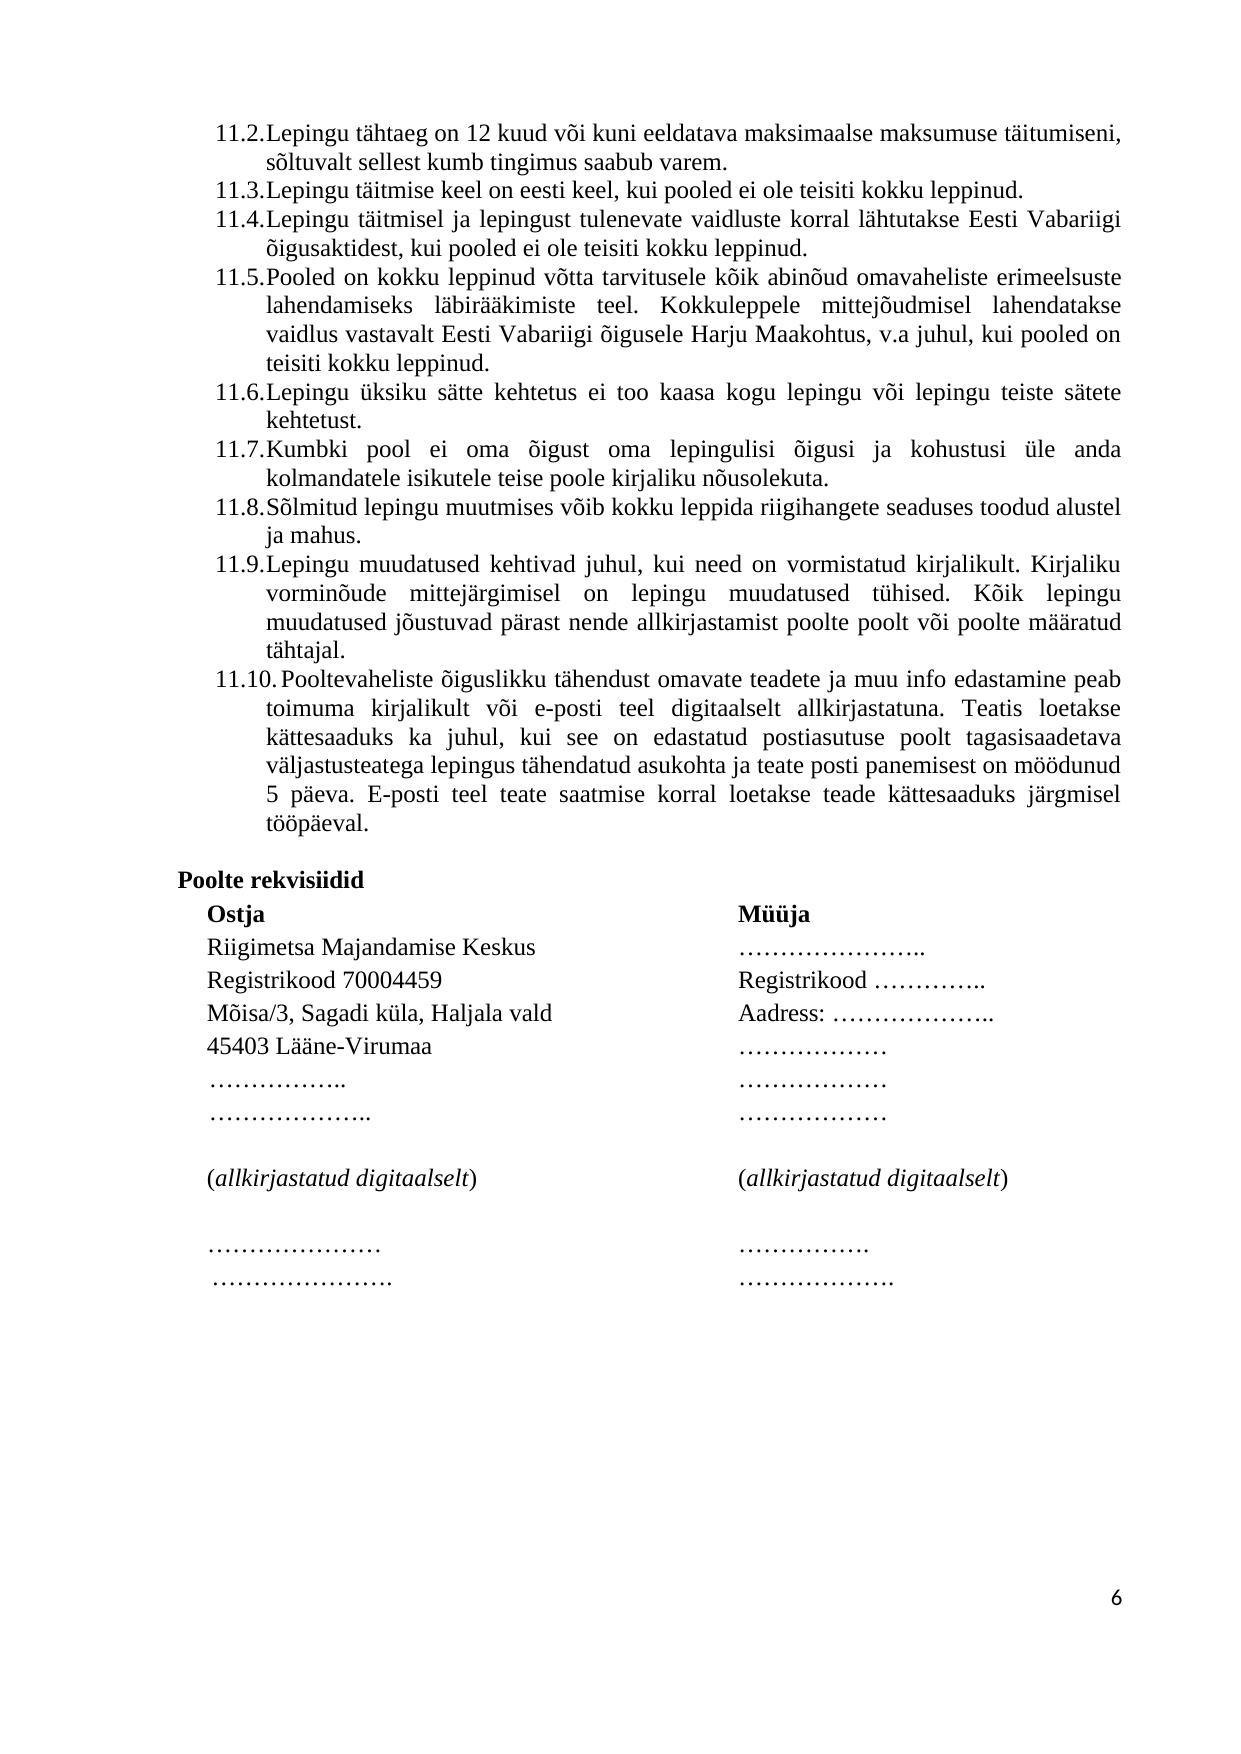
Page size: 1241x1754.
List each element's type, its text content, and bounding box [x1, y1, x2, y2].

text …………….. ……………… [177, 1064, 1122, 1092]
text …………………. ………………. [148, 1262, 1122, 1291]
text Ostja Müüja [207, 899, 1122, 927]
list Lepingu tähtaeg on 12 kuud või kuni eeldatava maksimaalse maksumuse täitumiseni, sõltuvalt sellest kumb tingimus saabub varem. [215, 118, 1122, 176]
list Pooled on kokku leppinud võtta tarvitusele kõik abinõud omavaheliste erimeelsuste lahendamiseks läbirääkimiste teel. Kokkuleppele mittejõudmisel lahendatakse vaidlus vastavalt Eesti Vabariigi õigusele Harju Maakohtus, v.a juhul, kui pooled on teisiti kokku leppinud. [215, 262, 1122, 377]
text 45403 Lääne-Virumaa ……………… [207, 1031, 1122, 1059]
text Mõisa/3, Sagadi küla, Haljala vald Aadress: ……………….. [207, 998, 1122, 1026]
list Lepingu üksiku sätte kehtetus ei too kaasa kogu lepingu või lepingu teiste sätete kehtetust. [215, 377, 1122, 434]
list Sõlmitud lepingu muutmises võib kokku leppida riigihangete seaduses toodud alustel ja mahus. [215, 492, 1122, 549]
list Lepingu täitmisel ja lepingust tulenevate vaidluste korral lähtutakse Eesti Vabariigi õigusaktidest, kui pooled ei ole teisiti kokku leppinud. [215, 204, 1122, 262]
text Riigimetsa Majandamise Keskus ………………….. [207, 932, 1122, 960]
text ……………….. ……………… [177, 1097, 1122, 1126]
text Poolte rekvisiidid [177, 866, 1122, 894]
list Kumbki pool ei oma õigust oma lepingulisi õigusi ja kohustusi üle anda kolmandatele isikutele teise poole kirjaliku nõusolekuta. [215, 434, 1122, 492]
list Pooltevaheliste õiguslikku tähendust omavate teadete ja muu info edastamine peab toimuma kirjalikult või e-posti teel digitaalselt allkirjastatuna. Teatis loetakse kättesaaduks ka juhul, kui see on edastatud postiasutuse poolt tagasisaadetava väljastusteatega lepingus tähendatud asukohta ja teate posti panemisest on möödunud 5 päeva. E-posti teel teate saatmise korral loetakse teade kättesaaduks järgmisel tööpäeval. [215, 664, 1122, 837]
list Lepingu muudatused kehtivad juhul, kui need on vormistatud kirjalikult. Kirjaliku vorminõude mittejärgimisel on lepingu muudatused tühised. Kõik lepingu muudatused jõustuvad pärast nende allkirjastamist poolte poolt või poolte määratud tähtajal. [215, 549, 1122, 664]
text ………………… ……………. [207, 1229, 1122, 1258]
text (allkirjastatud digitaalselt) (allkirjastatud digitaalselt) [207, 1163, 1122, 1192]
list Lepingu täitmise keel on eesti keel, kui pooled ei ole teisiti kokku leppinud. [215, 176, 1122, 204]
text Registrikood 70004459 Registrikood ………….. [207, 965, 1122, 993]
